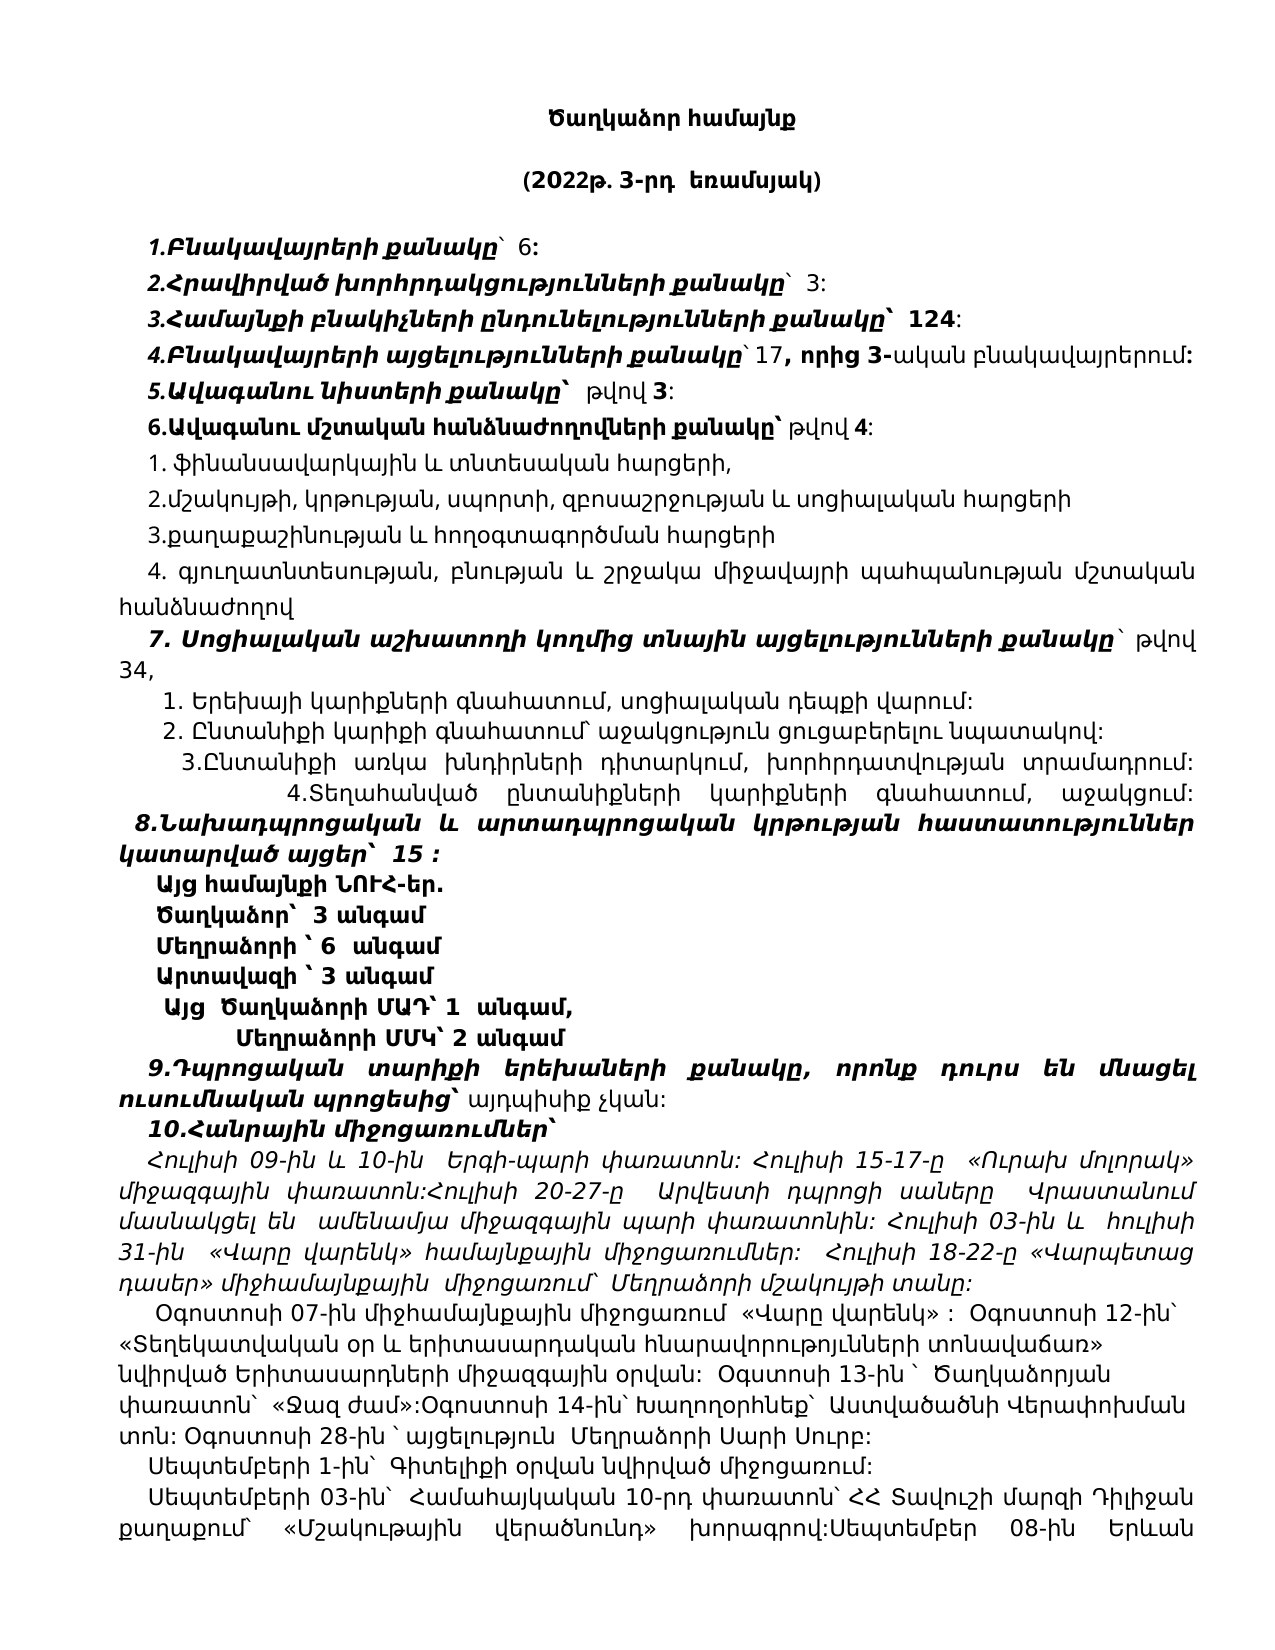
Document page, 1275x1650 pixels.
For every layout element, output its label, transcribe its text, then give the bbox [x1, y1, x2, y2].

text Հուլիսի 09-ին և 10-ին Երգի-պարի փառատոն: Հուլիսի 15-17-ը «Ուրախ մոլորակ» միջազգային փառատոն:Հուլիսի 20-27-ը Արվեստի դպրոցի սաները Վրաստանում մասնակցել են ամենամյա միջազգային պարի փառատոնին: Հուլիսի 03-ին և հուլիսի 31-ին «Վարը վարենկ» համայնքային միջոցառումներ: Հուլիսի 18-22-ը «Վարպետաց դասեր» միջհամայնքային միջոցառում՝ Մեղրաձորի մշակույթի տանը: [118, 1147, 1196, 1296]
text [118, 1484, 1196, 1541]
text 3.Ընտանիքի առկա խնդիրների դիտարկում, խորհրդատվության տրամադրում: 4.Տեղահանված ընտանիքների կարիքների գնահատում, աջակցում: 8.Նախադպրոցական և արտադպրոցական կրթության հաստատություններ կատարված այցեր՝ 15 : [118, 749, 1196, 868]
text 1.Բնակավայրերի քանակը՝ 6: [118, 231, 1196, 262]
text 1. Երեխայի կարիքների գնահատում, սոցիալական դեպքի վարում: [118, 688, 1196, 714]
text Ծաղկաձոր՝ 3 անգամ [118, 902, 1196, 929]
text 10.Հանրային միջոցառումներ՝ [118, 1117, 1196, 1143]
text 6.Ավագանու մշտական հանձնաժողովների քանակը՝ թվով 4: [118, 411, 1196, 442]
text 1. ֆինանսավարկային և տնտեսական հարցերի, [118, 447, 1196, 478]
text 3.Համայնքի բնակիչների ընդունելությունների քանակը՝ 124: [118, 303, 1196, 334]
text 7. Սոցիալական աշխատողի կողմից տնային այցելությունների քանակը` թվով 34, [118, 627, 1196, 684]
text 5.Ավագանու նիստերի քանակը՝ թվով 3: [118, 375, 1196, 406]
text Օգոստոսի 07-ին միջհամայնքային միջոցառում «Վարը վարենկ» : Օգոստոսի 12-ին՝ «Տեղեկատվական օր և երիտասարդական հնարավորութոյւնների տոնավաճառ» նվիրված Երիտասարդների միջազգային օրվան: Օգստոսի 13-ին ՝ Ծաղկաձորյան փառատոն՝ «Ջազ ժամ»:Օգոստոսի 14-ին՝ Խաղողօրհնեք՝ Աստվածածնի Վերափոխման տոն: Օգոստոսի 28-ին ՝ այցելություն Մեղրաձորի Սարի Սուրբ: [118, 1300, 1196, 1449]
text 2. Ընտանիքի կարիքի գնահատում՝ աջակցություն ցուցաբերելու նպատակով: [118, 718, 1196, 745]
text 4.Բնակավայրերի այցելությունների քանակը՝ 17, որից 3-ական բնակավայրերում: [118, 339, 1196, 370]
text Արտավազի ՝ 3 անգամ [118, 963, 1196, 990]
text Այց Ծաղկաձորի ՄԱԴ՝ 1 անգամ, [118, 994, 1196, 1021]
text Սեպտեմբերի 1-ին՝ Գիտելիքի օրվան նվիրված միջոցառում: [118, 1453, 1196, 1480]
text 3.քաղաքաշինության և հողօգտագործման հարցերի [118, 519, 1196, 550]
text Այց համայնքի ՆՈՒՀ-եր. [118, 872, 1196, 898]
text 9.Դպրոցական տարիքի երեխաների քանակը, որոնք դուրս են մնացել ուսումնական պրոցեսից՝ այդպիսիք չկան: [118, 1055, 1196, 1113]
text 2.Հրավիրված խորհրդակցությունների քանակը՝ 3: [118, 267, 1196, 298]
text Մեղրաձորի ՄՄԿ՝ 2 անգամ [118, 1025, 1196, 1051]
text 4. գյուղատնտեսության, բնության և շրջակա միջավայրի պահպանության մշտական հանձնաժողով [118, 555, 1196, 622]
text Ծաղկաձոր համայնք [118, 102, 1196, 133]
text (2022թ. 3-րդ եռամսյակ) [118, 164, 1196, 195]
text Մեղրաձորի ՝ 6 անգամ [118, 933, 1196, 959]
text 2.մշակույթի, կրթության, սպորտի, զբոսաշրջության և սոցիալական հարցերի [118, 483, 1196, 514]
